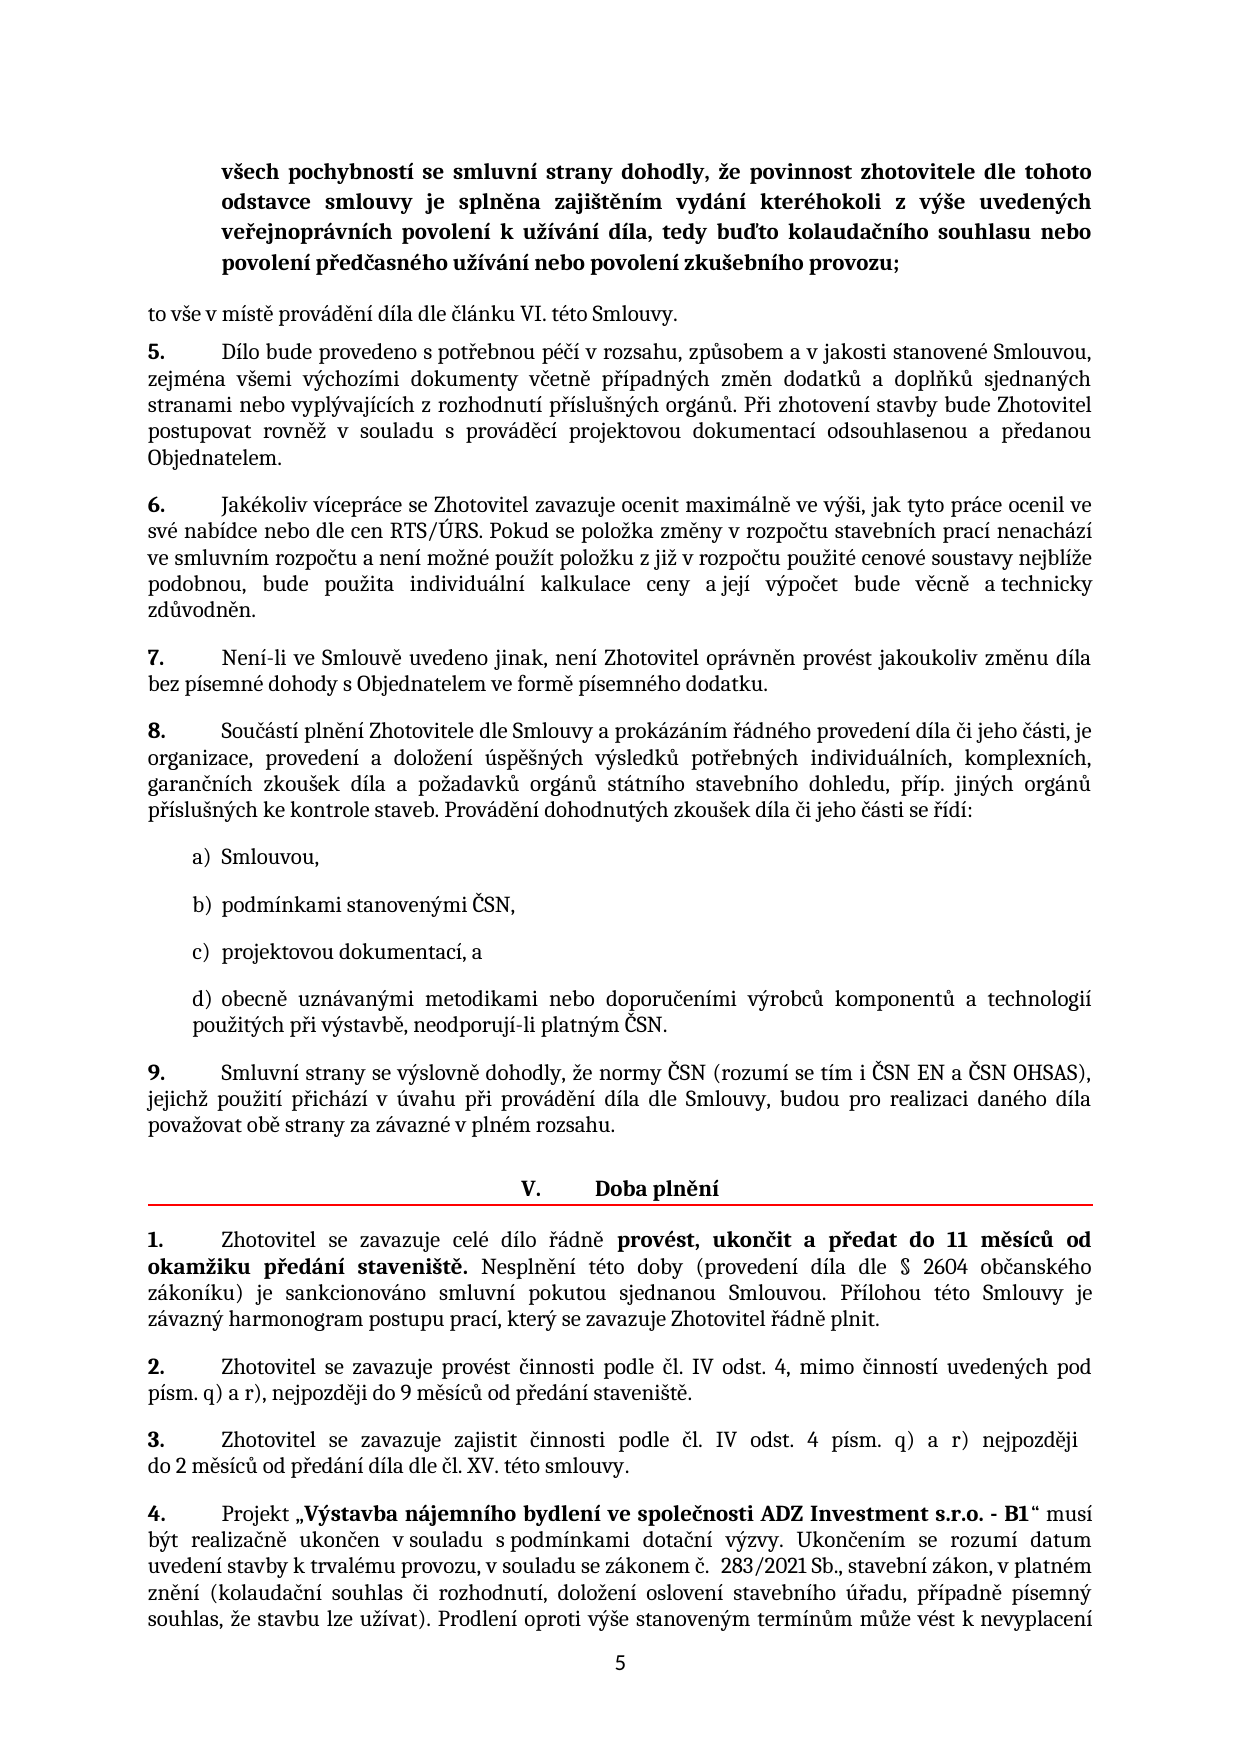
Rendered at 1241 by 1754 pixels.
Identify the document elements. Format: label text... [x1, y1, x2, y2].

subtitle Zhotovitel se zavazuje provést činnosti podle čl. IV odst. 4, mimo činností uvedených pod písm. q) a r), nejpozději do 9 měsíců od předání staveniště. [148, 1353, 1093, 1406]
subtitle podmínkami stanovenými ČSN, [192, 891, 1093, 918]
subtitle Dílo bude provedeno s potřebnou péčí v rozsahu, způsobem a v jakosti stanovené Smlouvou, zejména všemi výchozími dokumenty včetně případných změn dodatků a doplňků sjednaných stranami nebo vyplývajících z rozhodnutí příslušných orgánů. Při zhotovení stavby bude Zhotovitel postupovat rovněž v souladu s prováděcí projektovou dokumentací odsouhlasenou a předanou Objednatelem. [148, 339, 1093, 471]
subtitle obecně uznávanými metodikami nebo doporučeními výrobců komponentů a technologií použitých při výstavbě, neodporují-li platným ČSN. [192, 986, 1093, 1038]
subtitle projektovou dokumentací, a [192, 938, 1093, 965]
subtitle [148, 1501, 1093, 1632]
subtitle Součástí plnění Zhotovitele dle Smlouvy a prokázáním řádného provedení díla či jeho části, je organizace, provedení a doložení úspěšných výsledků potřebných individuálních, komplexních, garančních zkoušek díla a požadavků orgánů státního stavebního dohledu, příp. jiných orgánů příslušných ke kontrole staveb. Provádění dohodnutých zkoušek díla či jeho části se řídí: [148, 718, 1093, 823]
subtitle Doba plnění [148, 1176, 1093, 1204]
subtitle Smluvní strany se výslovně dohodly, že normy ČSN (rozumí se tím i ČSN EN a ČSN OHSAS), jejichž použití přichází v úvahu při provádění díla dle Smlouvy, budou pro realizaci daného díla považovat obě strany za závazné v plném rozsahu. [148, 1059, 1093, 1138]
subtitle Zhotovitel se zavazuje celé dílo řádně provést, ukončit a předat do 11 měsíců od okamžiku předání staveniště. Nesplnění této doby (provedení díla dle § 2604 občanského zákoníku) je sankcionováno smluvní pokutou sjednanou Smlouvou. Přílohou této Smlouvy je závazný harmonogram postupu prací, který se zavazuje Zhotovitel řádně plnit. [148, 1227, 1093, 1333]
subtitle Jakékoliv vícepráce se Zhotovitel zavazuje ocenit maximálně ve výši, jak tyto práce ocenil ve své nabídce nebo dle cen RTS/ÚRS. Pokud se položka změny v rozpočtu stavebních prací nenachází ve smluvním rozpočtu a není možné použít položku z již v rozpočtu použité cenové soustavy nejblíže podobnou, bude použita individuální kalkulace ceny a její výpočet bude věcně a technicky zdůvodněn. [148, 492, 1093, 623]
subtitle Smlouvou, [192, 844, 1093, 871]
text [192, 159, 1093, 276]
text to vše v místě provádění díla dle článku VI. této Smlouvy. [148, 300, 1093, 327]
subtitle Není-li ve Smlouvě uvedeno jinak, není Zhotovitel oprávněn provést jakoukoliv změnu díla bez písemné dohody s Objednatelem ve formě písemného dodatku. [148, 644, 1093, 697]
subtitle Zhotovitel se zavazuje zajistit činnosti podle čl. IV odst. 4 písm. q) a r) nejpozději do 2 měsíců od předání díla dle čl. XV. této smlouvy. [148, 1427, 1093, 1480]
